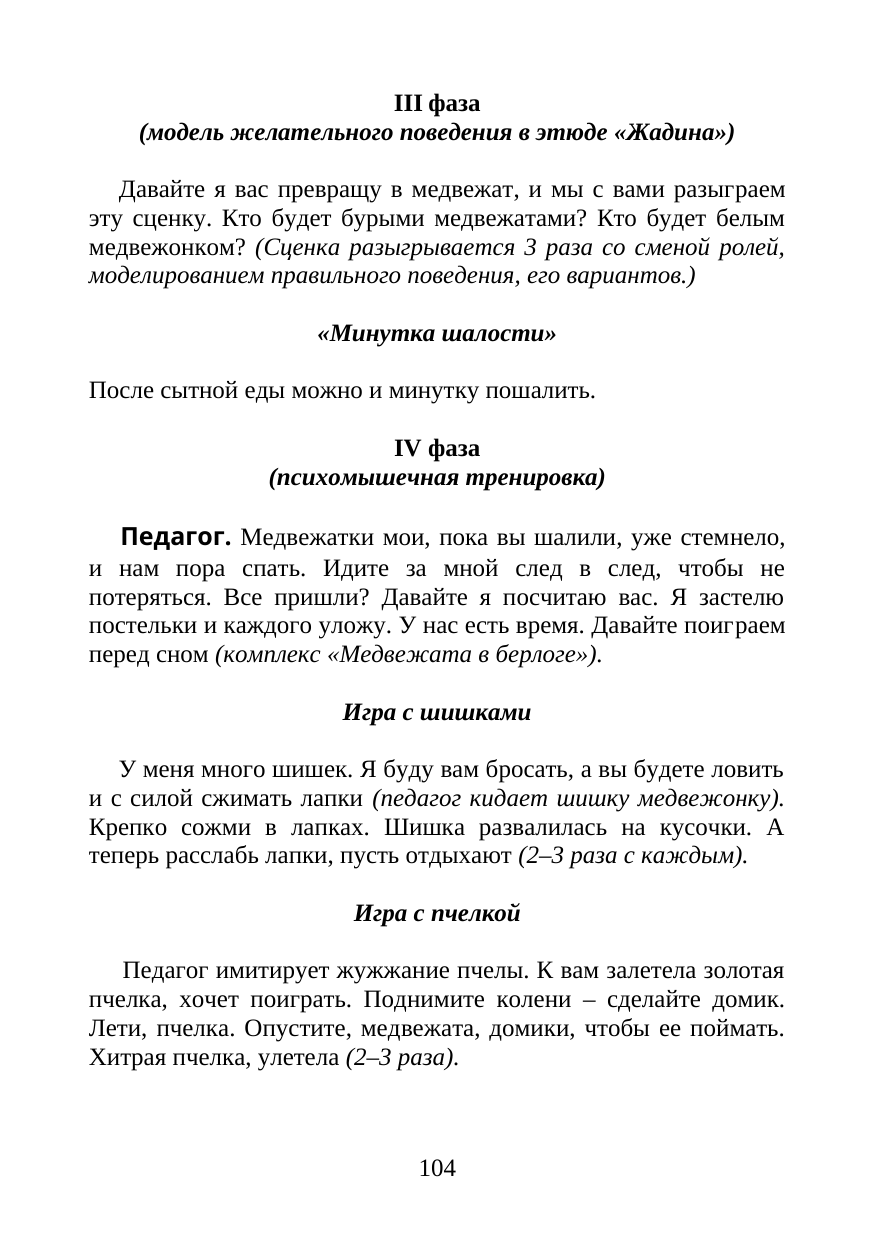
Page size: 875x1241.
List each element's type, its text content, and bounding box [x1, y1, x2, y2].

text III фаза [89, 88, 785, 117]
text У меня много шишек. Я буду вам бросать, а вы будете ловить и с силой сжимать лапки (педагог кидает шишку медвежонку). Крепко сожми в лапках. Шишка развалилась на кусочки. А теперь расслабь лапки, пусть отдыхают (2–3 раза с каждым). [89, 754, 785, 869]
text После сытной еды можно и минутку пошалить. [89, 375, 785, 404]
text Педагог имитирует жужжание пчелы. К вам залетела золотая пчелка, хочет поиграть. Поднимите колени – сделайте домик. Лети, пчелка. Опустите, медвежата, домики, чтобы ее поймать. Хитрая пчелка, улетела (2–3 раза). [89, 956, 785, 1071]
text Игра с шишками [89, 697, 785, 726]
text Давайте я вас превращу в медвежат, и мы с вами разыграем эту сценку. Кто будет бурыми медвежатами? Кто будет белым медвежонком? (Сценка разыгрывается 3 раза со сменой ролей, моделированием правильного поведения, его вариантов.) [89, 174, 785, 289]
text (модель желательного поведения в этюде «Жадина») [89, 117, 785, 145]
text «Минутка шалости» [89, 318, 785, 347]
text IV фаза (психомышечная тренировка) [89, 433, 785, 490]
text Педагог. Медвежатки мои, пока вы шалили, уже стемнело, и нам пора спать. Идите за мной след в след, чтобы не потеряться. Все пришли? Давайте я посчитаю вас. Я застелю постельки и каждого уложу. У нас есть время. Давайте поиграем перед сном (комплекс «Медвежата в берлоге»). [89, 519, 785, 668]
text Игра с пчелкой [89, 898, 785, 927]
